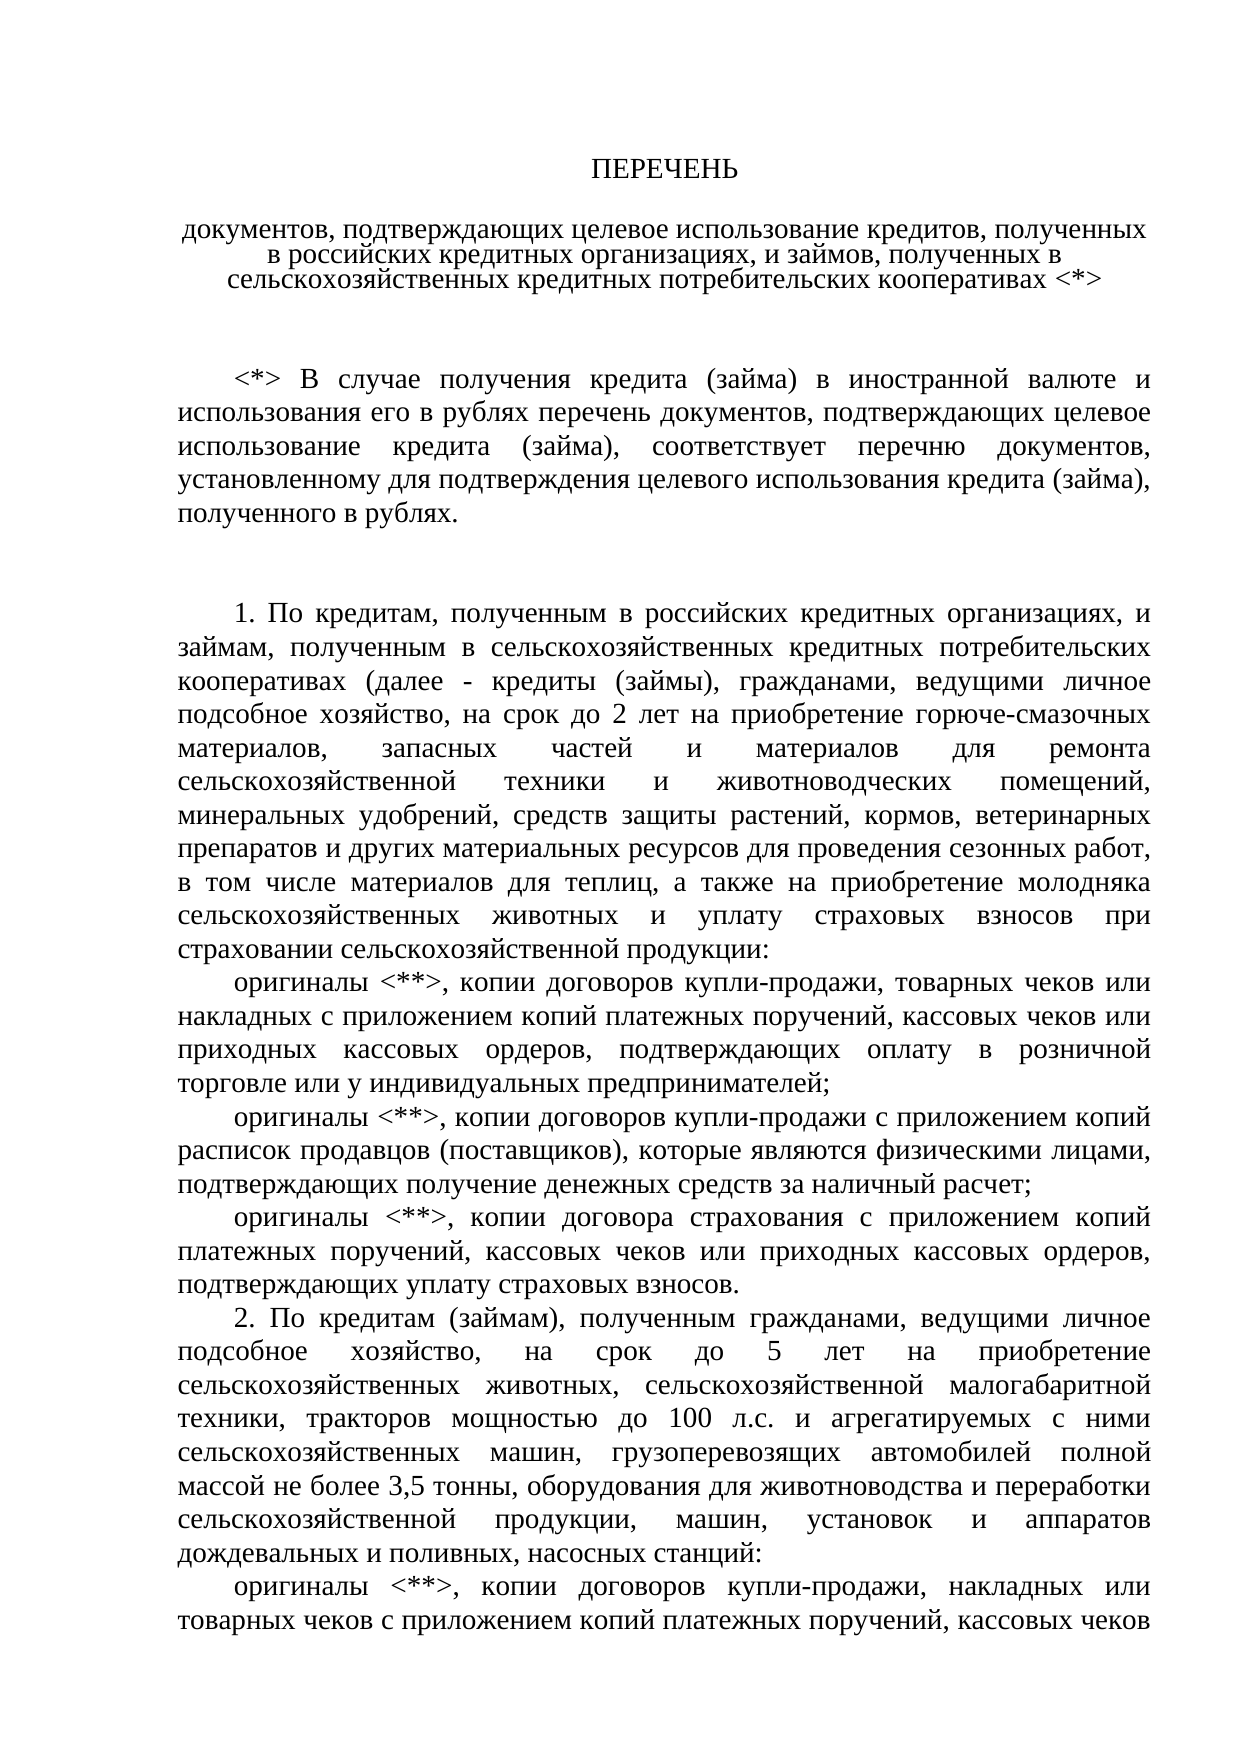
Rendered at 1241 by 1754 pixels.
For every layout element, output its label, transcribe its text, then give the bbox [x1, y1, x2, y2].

text <*> В случае получения кредита (займа) в иностранной валюте и использования его в рублях перечень документов, подтверждающих целевое использование кредита (займа), соответствует перечню документов, установленному для подтверждения целевого использования кредита (займа), полученного в рублях. [177, 361, 1152, 528]
text оригиналы <**>, копии договора страхования с приложением копий платежных поручений, кассовых чеков или приходных кассовых ордеров, подтверждающих уплату страховых взносов. [177, 1199, 1152, 1300]
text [177, 1568, 1152, 1635]
title ПЕРЕЧЕНЬ [177, 152, 1152, 185]
text оригиналы <**>, копии договоров купли-продажи, товарных чеков или накладных с приложением копий платежных поручений, кассовых чеков или приходных кассовых ордеров, подтверждающих оплату в розничной торговле или у индивидуальных предпринимателей; [177, 964, 1152, 1099]
title документов, подтверждающих целевое использование кредитов, полученных в российских кредитных организациях, и займов, полученных в сельскохозяйственных кредитных потребительских кооперативах <*> [177, 219, 1152, 294]
text оригиналы <**>, копии договоров купли-продажи с приложением копий расписок продавцов (поставщиков), которые являются физическими лицами, подтверждающих получение денежных средств за наличный расчет; [177, 1099, 1152, 1199]
text 1. По кредитам, полученным в российских кредитных организациях, и займам, полученным в сельскохозяйственных кредитных потребительских кооперативах (далее - кредиты (займы), гражданами, ведущими личное подсобное хозяйство, на срок до 2 лет на приобретение горюче-смазочных материалов, запасных частей и материалов для ремонта сельскохозяйственной техники и животноводческих помещений, минеральных удобрений, средств защиты растений, кормов, ветеринарных препаратов и других материальных ресурсов для проведения сезонных работ, в том числе материалов для теплиц, а также на приобретение молодняка сельскохозяйственных животных и уплату страховых взносов при страховании сельскохозяйственной продукции: [177, 596, 1152, 964]
text 2. По кредитам (займам), полученным гражданами, ведущими личное подсобное хозяйство, на срок до 5 лет на приобретение сельскохозяйственных животных, сельскохозяйственной малогабаритной техники, тракторов мощностью до 100 л.с. и агрегатируемых с ними сельскохозяйственных машин, грузоперевозящих автомобилей полной массой не более 3,5 тонны, оборудования для животноводства и переработки сельскохозяйственной продукции, машин, установок и аппаратов дождевальных и поливных, насосных станций: [177, 1300, 1152, 1568]
